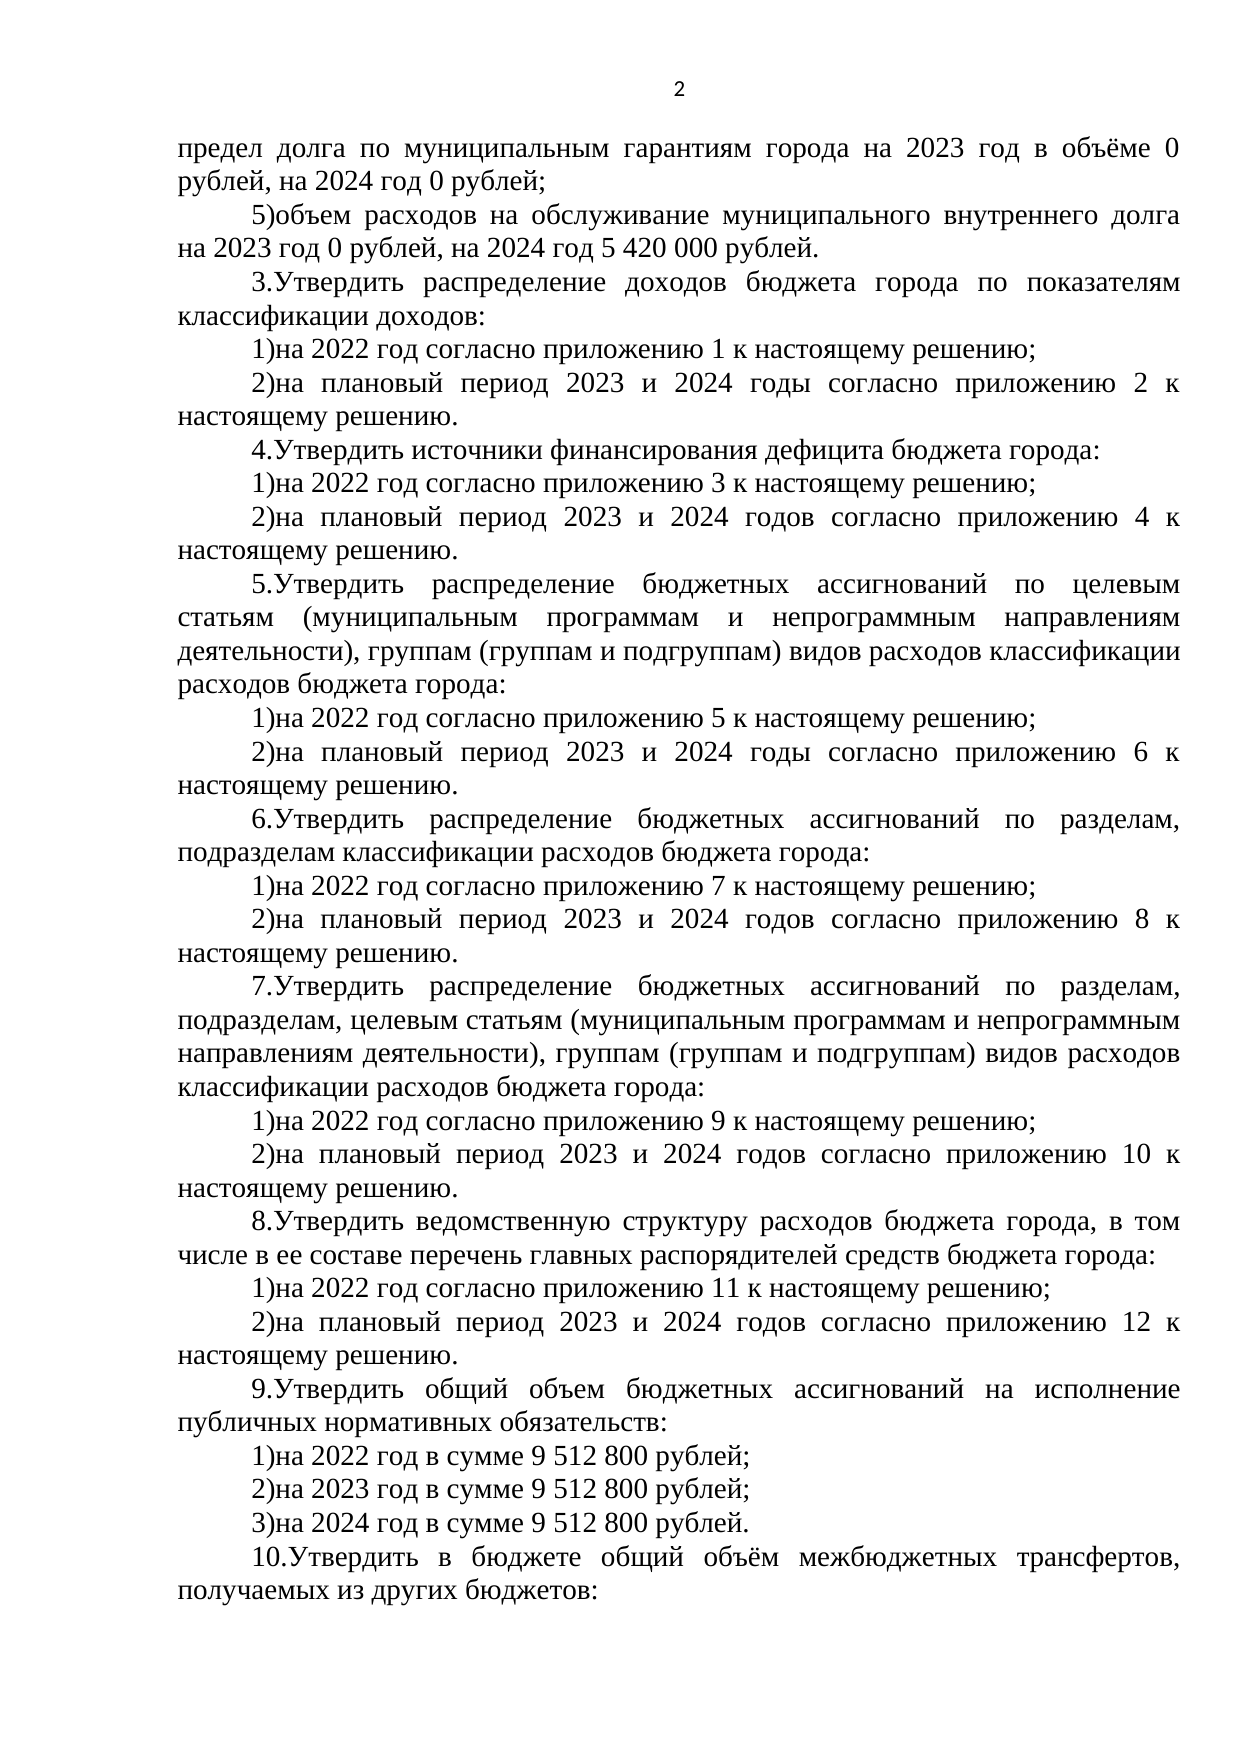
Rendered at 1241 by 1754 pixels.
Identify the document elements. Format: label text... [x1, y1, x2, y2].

text 10.Утвердить в бюджете общий объём межбюджетных трансфертов, получаемых из других бюджетов: [177, 1539, 1181, 1606]
text 9.Утвердить общий объем бюджетных ассигнований на исполнение публичных нормативных обязательств: [177, 1371, 1181, 1438]
text 6.Утвердить распределение бюджетных ассигнований по разделам, подразделам классификации расходов бюджета города: [177, 801, 1181, 868]
text 8.Утвердить ведомственную структуру расходов бюджета города, в том числе в ее составе перечень главных распорядителей средств бюджета города: [177, 1203, 1181, 1270]
text 1)на 2022 год согласно приложению 3 к настоящему решению; [177, 465, 1181, 499]
text 2)на 2023 год в сумме 9 512 800 рублей; [177, 1472, 1181, 1505]
text 2)на плановый период 2023 и 2024 годов согласно приложению 12 к настоящему решению. [177, 1304, 1181, 1371]
text 5)объем расходов на обслуживание муниципального внутреннего долга на 2023 год 0 рублей, на 2024 год 5 420 000 рублей. [177, 197, 1181, 264]
text 2)на плановый период 2023 и 2024 годы согласно приложению 6 к настоящему решению. [177, 734, 1181, 801]
text 3.Утвердить распределение доходов бюджета города по показателям классификации доходов: [177, 264, 1181, 331]
text 1)на 2022 год согласно приложению 5 к настоящему решению; [177, 700, 1181, 734]
text 5.Утвердить распределение бюджетных ассигнований по целевым статьям (муниципальным программам и непрограммным направлениям деятельности), группам (группам и подгруппам) видов расходов классификации расходов бюджета города: [177, 566, 1181, 700]
text 2)на плановый период 2023 и 2024 годов согласно приложению 4 к настоящему решению. [177, 499, 1181, 566]
text 7.Утвердить распределение бюджетных ассигнований по разделам, подразделам, целевым статьям (муниципальным программам и непрограммным направлениям деятельности), группам (группам и подгруппам) видов расходов классификации расходов бюджета города: [177, 968, 1181, 1103]
text 1)на 2022 год в сумме 9 512 800 рублей; [177, 1438, 1181, 1472]
text 2)на плановый период 2023 и 2024 годы согласно приложению 2 к настоящему решению. [177, 365, 1181, 432]
text 1)на 2022 год согласно приложению 1 к настоящему решению; [177, 331, 1181, 365]
text 3)на 2024 год в сумме 9 512 800 рублей. [177, 1505, 1181, 1539]
text 1)на 2022 год согласно приложению 7 к настоящему решению; [177, 868, 1181, 901]
text 2)на плановый период 2023 и 2024 годов согласно приложению 8 к настоящему решению. [177, 901, 1181, 968]
text 1)на 2022 год согласно приложению 9 к настоящему решению; [177, 1103, 1181, 1136]
text 1)на 2022 год согласно приложению 11 к настоящему решению; [177, 1270, 1181, 1304]
text 4.Утвердить источники финансирования дефицита бюджета города: [177, 432, 1181, 465]
text 2)на плановый период 2023 и 2024 годов согласно приложению 10 к настоящему решению. [177, 1136, 1181, 1203]
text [177, 130, 1181, 197]
